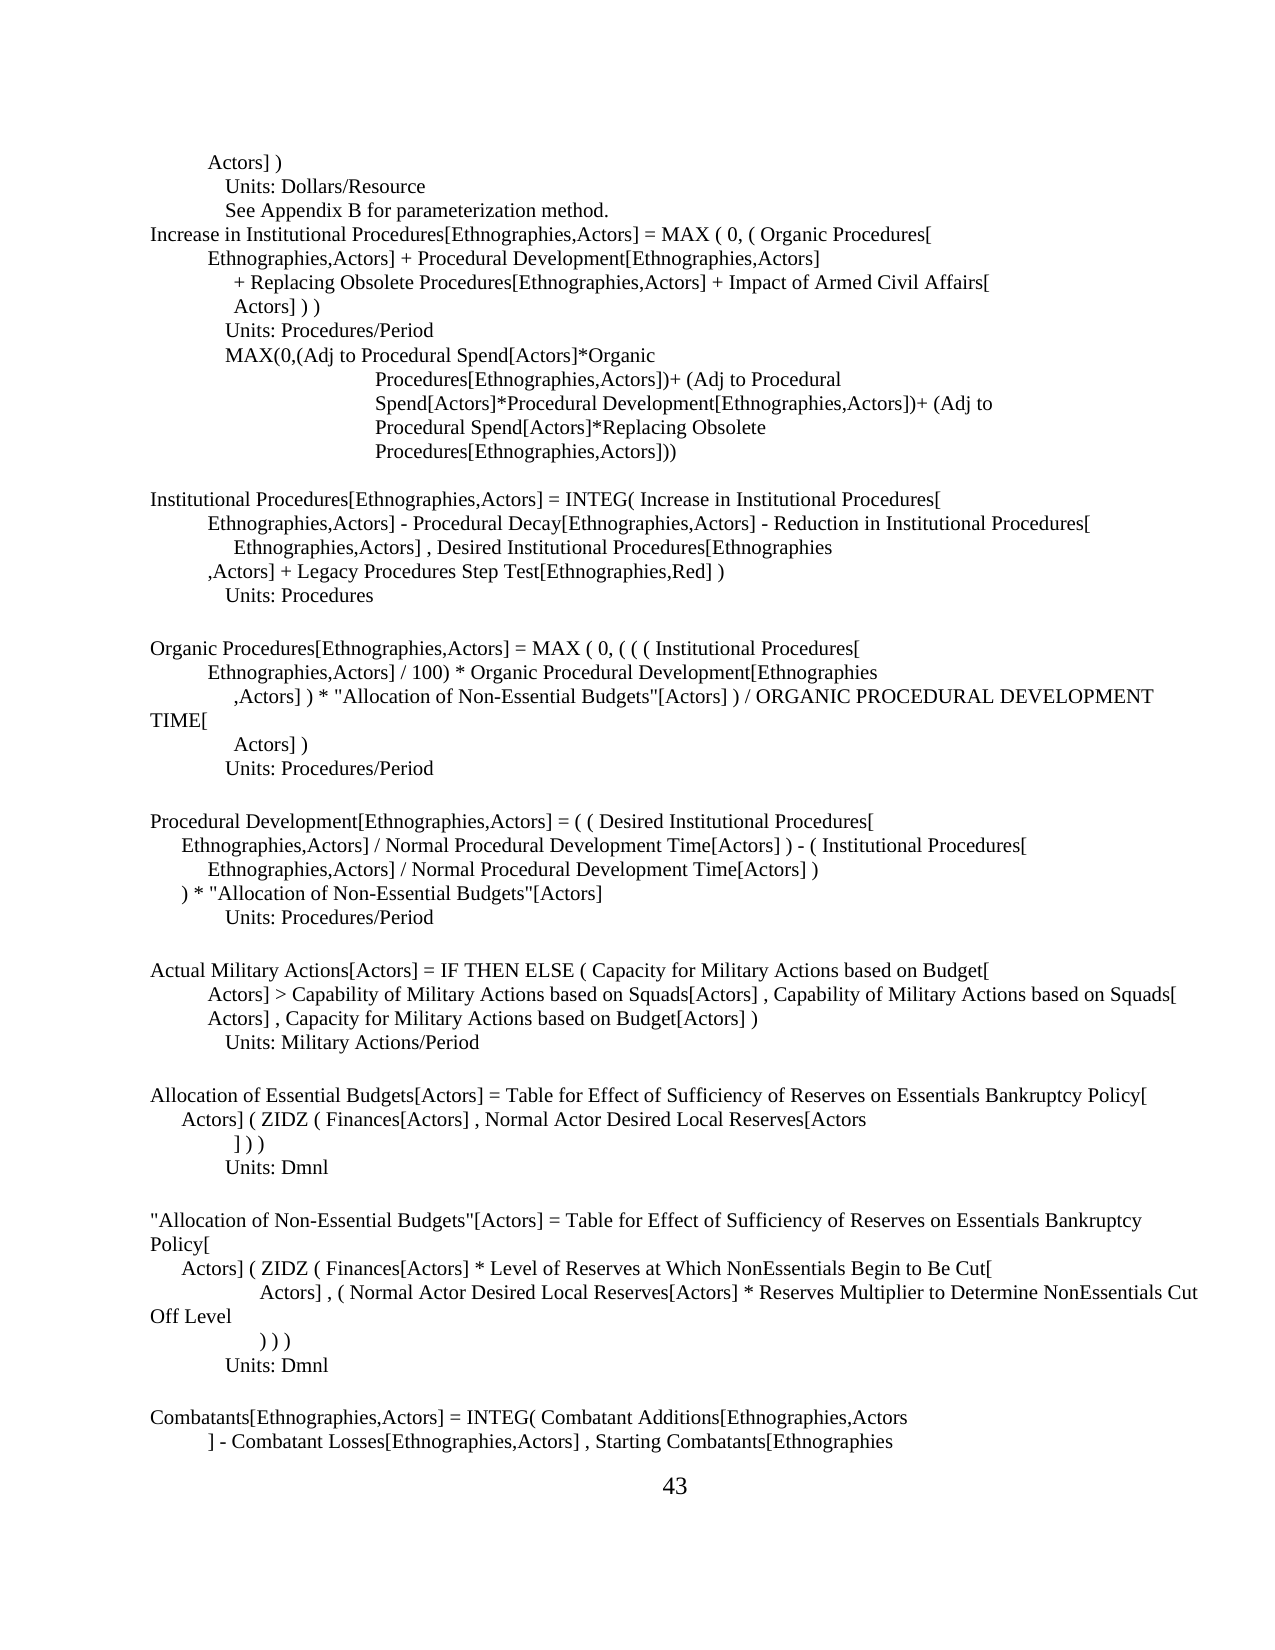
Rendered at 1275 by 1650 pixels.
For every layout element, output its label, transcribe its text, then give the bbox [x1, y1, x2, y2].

text Units: Dmnl [150, 1155, 1200, 1179]
text + Replacing Obsolete Procedures[Ethnographies,Actors] + Impact of Armed Civil Affairs[ [150, 270, 1200, 294]
text Ethnographies,Actors] , Desired Institutional Procedures[Ethnographies [150, 535, 1200, 559]
text MAX(0,(Adj to Procedural Spend[Actors]*Organic [150, 342, 1200, 367]
text Actors] , ( Normal Actor Desired Local Reserves[Actors] * Reserves Multiplier to Determine NonEssentials Cut Off Level [150, 1280, 1200, 1328]
text Combatants[Ethnographies,Actors] = INTEG( Combatant Additions[Ethnographies,Actors [150, 1405, 1200, 1429]
text ,Actors] ) * "Allocation of Non-Essential Budgets"[Actors] ) / ORGANIC PROCEDURAL DEVELOPMENT TIME[ [150, 684, 1200, 732]
text ,Actors] + Legacy Procedures Step Test[Ethnographies,Red] ) [150, 559, 1200, 583]
text ) ) ) [150, 1328, 1200, 1352]
text "Allocation of Non-Essential Budgets"[Actors] = Table for Effect of Sufficiency of Reserves on Essentials Bankruptcy Policy[ [150, 1208, 1200, 1256]
text Units: Dmnl [150, 1352, 1200, 1377]
text Actors] ) [150, 732, 1200, 756]
text Procedural Spend[Actors]*Replacing Obsolete [150, 415, 1200, 439]
text ] - Combatant Losses[Ethnographies,Actors] , Starting Combatants[Ethnographies [150, 1429, 1200, 1453]
text Units: Procedures/Period [150, 905, 1200, 929]
text Organic Procedures[Ethnographies,Actors] = MAX ( 0, ( ( ( Institutional Procedures[ [150, 636, 1200, 660]
text ] ) ) [150, 1131, 1200, 1155]
text Actors] ( ZIDZ ( Finances[Actors] * Level of Reserves at Which NonEssentials Begin to Be Cut[ [150, 1256, 1200, 1280]
text Actual Military Actions[Actors] = IF THEN ELSE ( Capacity for Military Actions based on Budget[ [150, 958, 1200, 982]
text See Appendix B for parameterization method. [150, 198, 1200, 222]
text Procedures[Ethnographies,Actors])) [150, 439, 1200, 463]
text Units: Military Actions/Period [150, 1030, 1200, 1054]
text Actors] ) ) [150, 294, 1200, 318]
text Actors] > Capability of Military Actions based on Squads[Actors] , Capability of Military Actions based on Squads[ [150, 982, 1200, 1006]
text Actors] , Capacity for Military Actions based on Budget[Actors] ) [150, 1006, 1200, 1030]
text Institutional Procedures[Ethnographies,Actors] = INTEG( Increase in Institutional Procedures[ [150, 487, 1200, 511]
text Procedural Development[Ethnographies,Actors] = ( ( Desired Institutional Procedures[ [150, 809, 1200, 833]
text Procedures[Ethnographies,Actors])+ (Adj to Procedural [150, 367, 1200, 391]
text Ethnographies,Actors] - Procedural Decay[Ethnographies,Actors] - Reduction in Institutional Procedures[ [150, 511, 1200, 535]
text Increase in Institutional Procedures[Ethnographies,Actors] = MAX ( 0, ( Organic Procedures[ [150, 222, 1200, 246]
text Units: Dollars/Resource [150, 174, 1200, 198]
text Actors] ( ZIDZ ( Finances[Actors] , Normal Actor Desired Local Reserves[Actors [150, 1107, 1200, 1131]
text Allocation of Essential Budgets[Actors] = Table for Effect of Sufficiency of Reserves on Essentials Bankruptcy Policy[ [150, 1083, 1200, 1107]
text Ethnographies,Actors] / 100) * Organic Procedural Development[Ethnographies [150, 660, 1200, 684]
text Units: Procedures [150, 583, 1200, 607]
text Actors] ) [150, 150, 1200, 174]
text Ethnographies,Actors] / Normal Procedural Development Time[Actors] ) [150, 857, 1200, 881]
text Units: Procedures/Period [150, 318, 1200, 342]
text Ethnographies,Actors] + Procedural Development[Ethnographies,Actors] [150, 246, 1200, 270]
text Ethnographies,Actors] / Normal Procedural Development Time[Actors] ) - ( Institutional Procedures[ [150, 833, 1200, 857]
text Spend[Actors]*Procedural Development[Ethnographies,Actors])+ (Adj to [150, 391, 1200, 415]
text ) * "Allocation of Non-Essential Budgets"[Actors] [150, 881, 1200, 905]
text Units: Procedures/Period [150, 756, 1200, 780]
